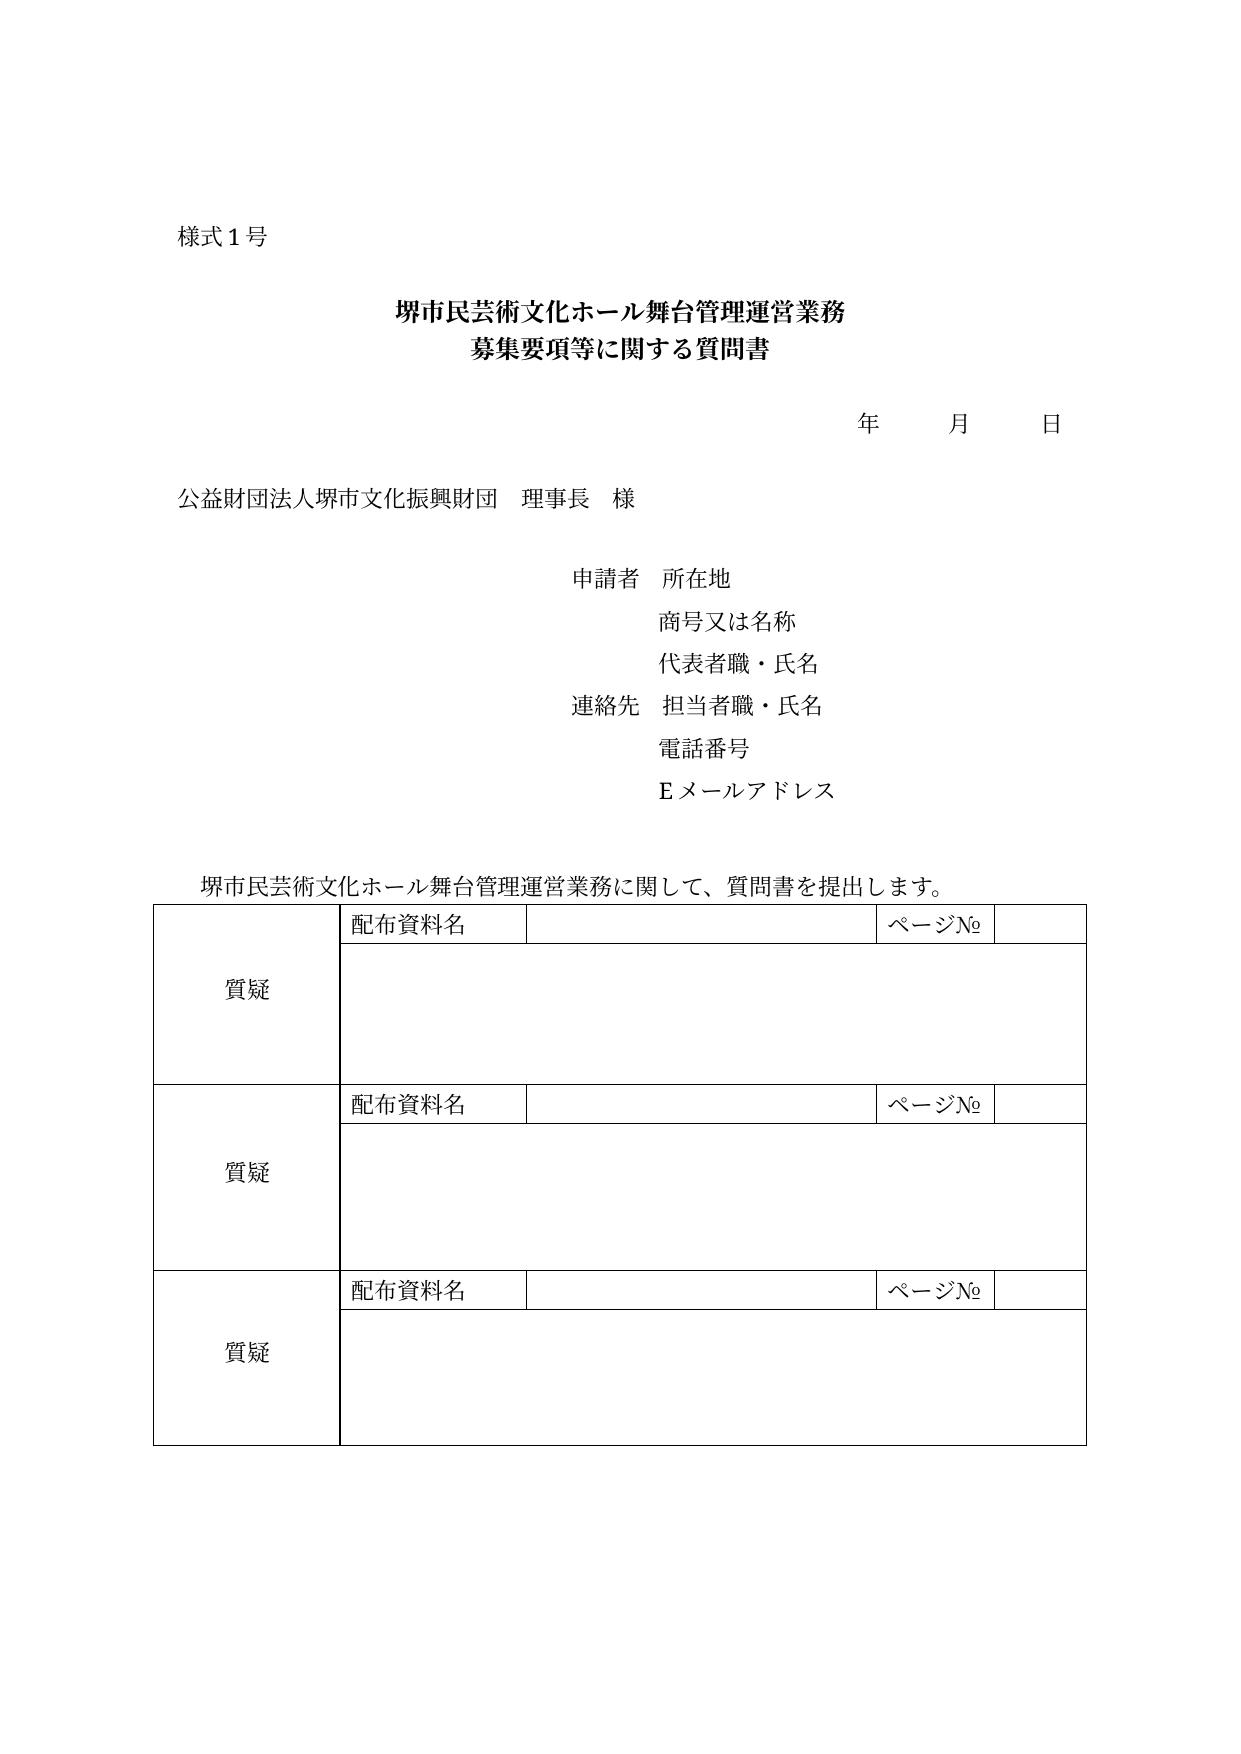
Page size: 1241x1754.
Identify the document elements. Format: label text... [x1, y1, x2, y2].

text 年 月 日 [177, 404, 1063, 442]
text 公益財団法人堺市文化振興財団 理事長 様 [177, 479, 1063, 517]
table_cell ページ№ [877, 1085, 994, 1122]
table_header 配布資料名 [341, 905, 526, 942]
text 堺市民芸術文化ホール舞台管理運営業務 [177, 292, 1063, 329]
text 堺市民芸術文化ホール舞台管理運営業務に関して、質問書を提出します。 [177, 866, 1063, 904]
text 電話番号 [658, 728, 1063, 766]
table_cell ページ№ [877, 1271, 994, 1308]
text 申請者 所在地 [571, 559, 1063, 596]
table_cell [341, 1310, 1086, 1445]
table_header 質疑 [154, 905, 339, 1084]
text 募集要項等に関する質問書 [177, 329, 1063, 367]
table_cell 配布資料名 [341, 1271, 526, 1308]
table_cell 配布資料名 [341, 1085, 526, 1122]
table_header [995, 905, 1086, 942]
table_cell [527, 1271, 876, 1308]
table_cell 質疑 [154, 1085, 339, 1270]
table_cell [527, 1085, 876, 1122]
table_header ページ№ [877, 905, 994, 942]
table_cell [995, 1271, 1086, 1308]
text 様式1号 [177, 217, 1063, 254]
text Eメールアドレス [658, 771, 1063, 808]
table_cell 質疑 [154, 1271, 339, 1445]
table_header [527, 905, 876, 942]
table_cell [341, 944, 1086, 1084]
table_cell [995, 1085, 1086, 1122]
table_cell [341, 1124, 1086, 1270]
text 代表者職・氏名 [658, 644, 1063, 681]
text 連絡先 担当者職・氏名 [571, 686, 1063, 724]
text 商号又は名称 [658, 601, 1063, 639]
